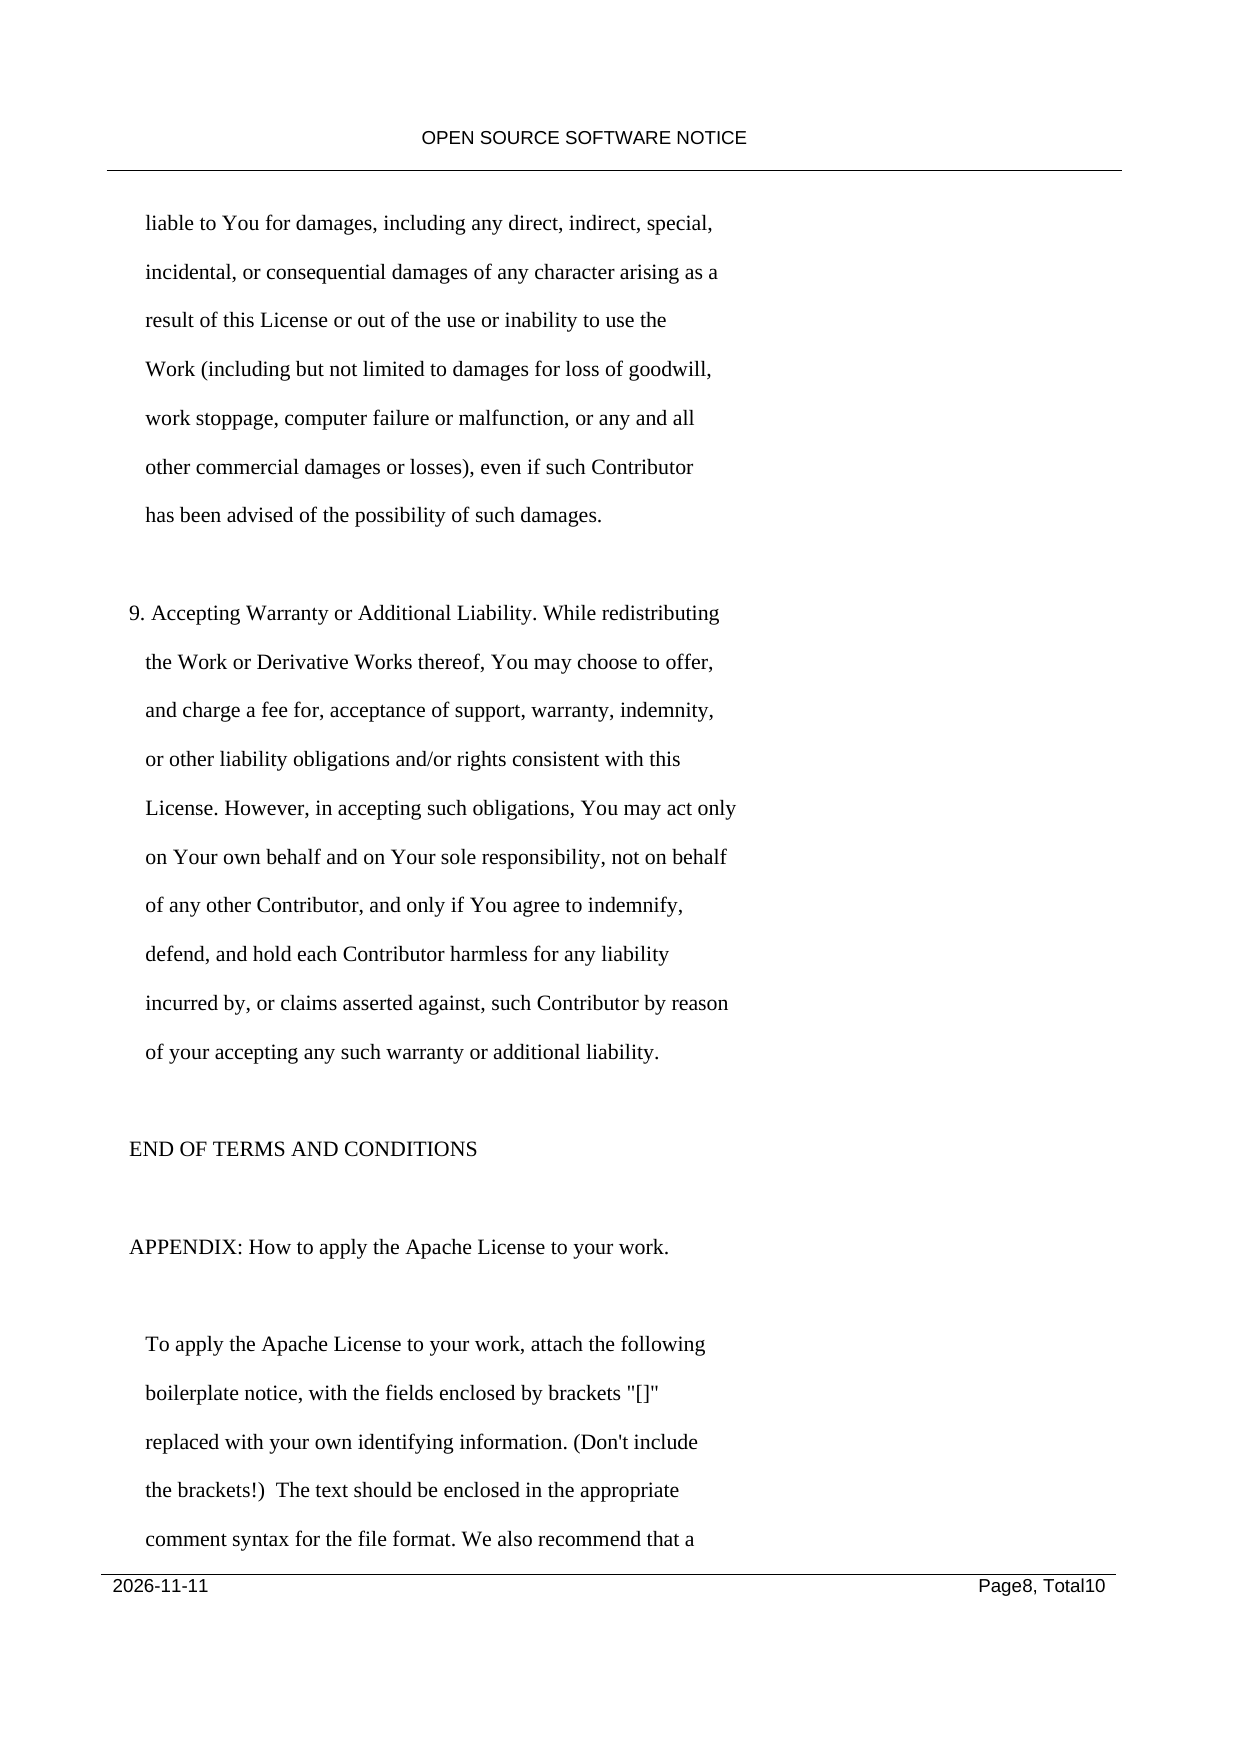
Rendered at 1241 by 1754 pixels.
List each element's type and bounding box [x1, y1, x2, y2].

text [112, 206, 1128, 1555]
